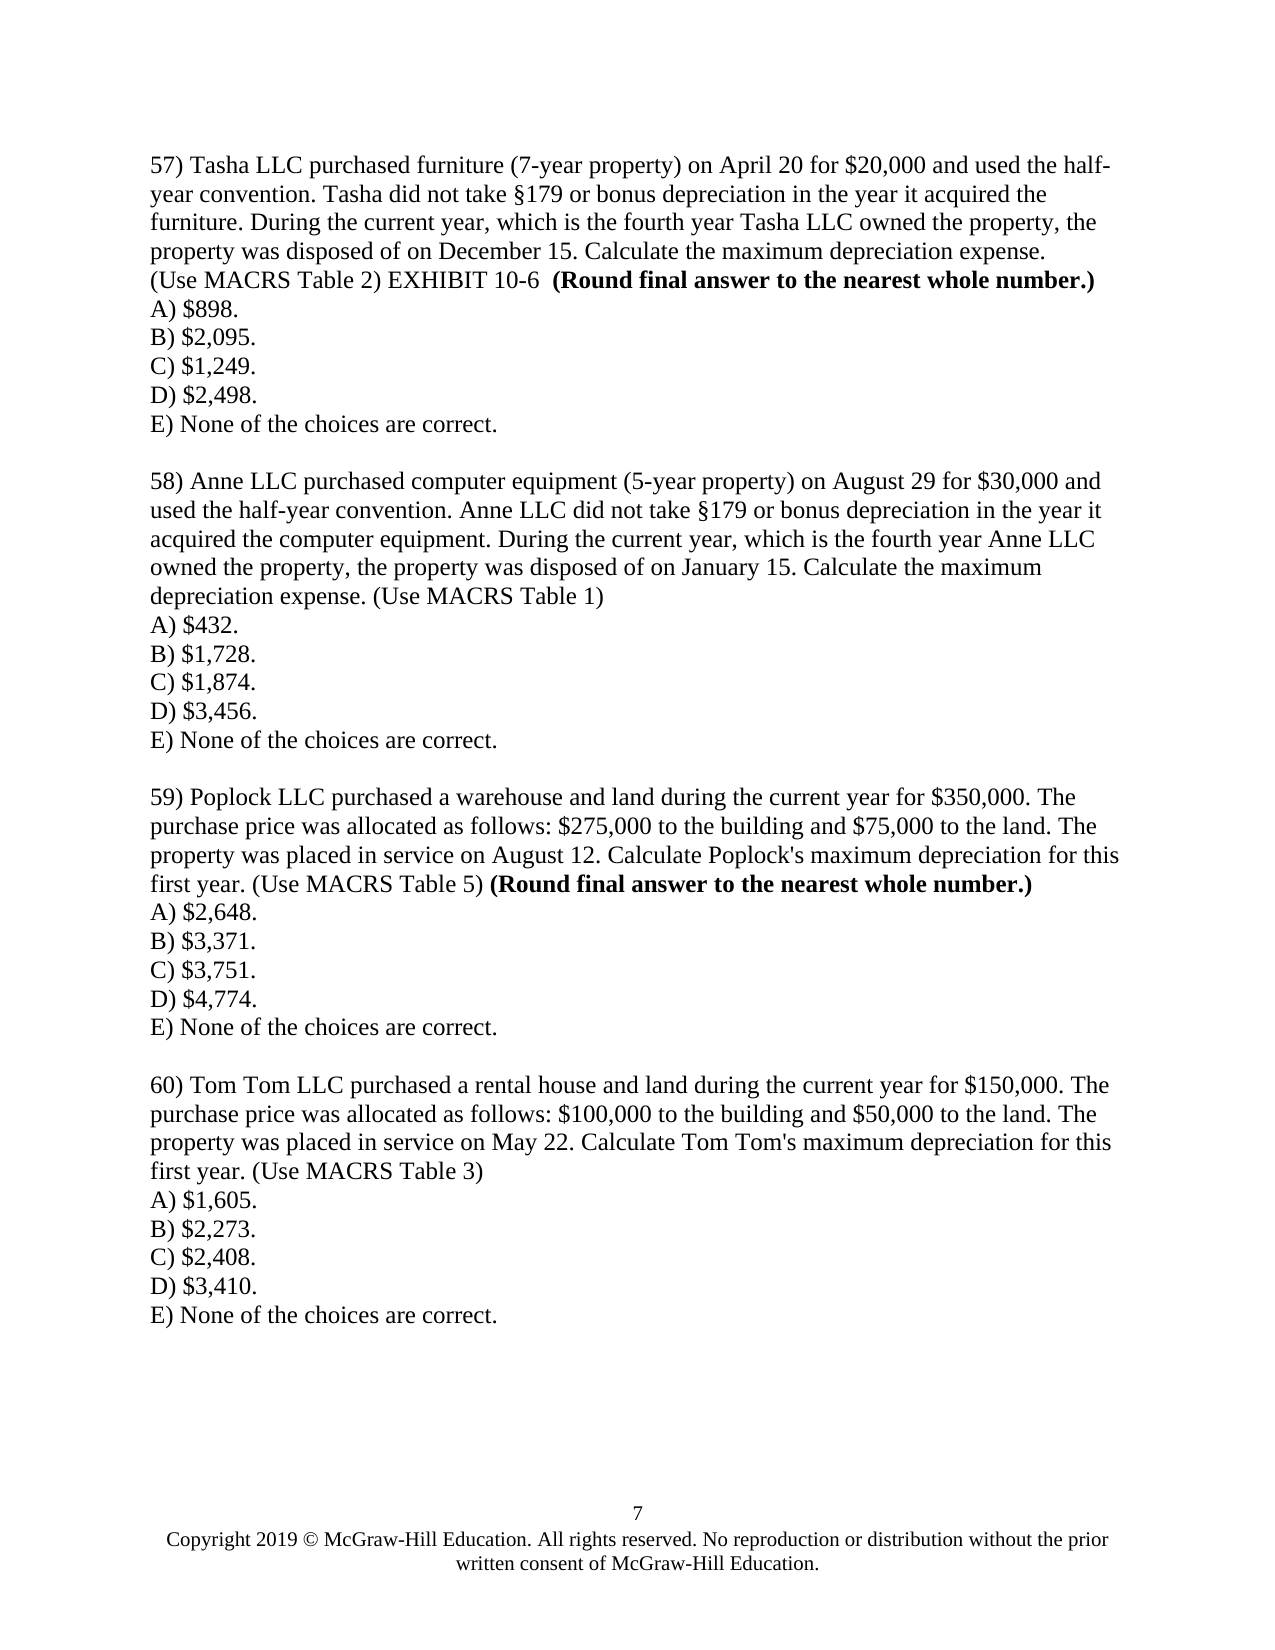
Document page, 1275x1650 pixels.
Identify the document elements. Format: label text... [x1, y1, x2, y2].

text C) $3,751. [150, 955, 1125, 984]
text B) $1,728. [150, 639, 1125, 667]
text D) $3,456. [150, 696, 1125, 725]
text A) $898. [150, 294, 1125, 322]
text A) $2,648. [150, 897, 1125, 926]
text A) $1,605. [150, 1185, 1125, 1214]
text C) $1,249. [150, 351, 1125, 380]
text 58) Anne LLC purchased computer equipment (5-year property) on August 29 for $30,000 and used the half-year convention. Anne LLC did not take §179 or bonus depreciation in the year it acquired the computer equipment. During the current year, which is the fourth year Anne LLC owned the property, the property was disposed of on January 15. Calculate the maximum depreciation expense. (Use MACRS Table 1) [150, 466, 1125, 610]
text E) None of the choices are correct. [150, 725, 1125, 754]
text C) $2,408. [150, 1242, 1125, 1271]
text D) $2,498. [150, 380, 1125, 409]
text 60) Tom Tom LLC purchased a rental house and land during the current year for $150,000. The purchase price was allocated as follows: $100,000 to the building and $50,000 to the land. The property was placed in service on May 22. Calculate Tom Tom's maximum depreciation for this first year. (Use MACRS Table 3) [150, 1070, 1125, 1185]
text 57) Tasha LLC purchased furniture (7-year property) on April 20 for $20,000 and used the half-year convention. Tasha did not take §179 or bonus depreciation in the year it acquired the furniture. During the current year, which is the fourth year Tasha LLC owned the property, the property was disposed of on December 15. Calculate the maximum depreciation expense. (Use MACRS Table 2) EXHIBIT 10-6 (Round final answer to the nearest whole number.) [150, 150, 1125, 294]
text E) None of the choices are correct. [150, 1300, 1125, 1329]
text B) $2,273. [150, 1214, 1125, 1242]
text C) $1,874. [150, 667, 1125, 696]
text D) $4,774. [150, 984, 1125, 1012]
text D) $3,410. [150, 1271, 1125, 1300]
text E) None of the choices are correct. [150, 409, 1125, 437]
text A) $432. [150, 610, 1125, 639]
text B) $3,371. [150, 926, 1125, 955]
text B) $2,095. [150, 322, 1125, 351]
text 59) Poplock LLC purchased a warehouse and land during the current year for $350,000. The purchase price was allocated as follows: $275,000 to the building and $75,000 to the land. The property was placed in service on August 12. Calculate Poplock's maximum depreciation for this first year. (Use MACRS Table 5) (Round final answer to the nearest whole number.) [150, 782, 1125, 897]
text E) None of the choices are correct. [150, 1012, 1125, 1041]
